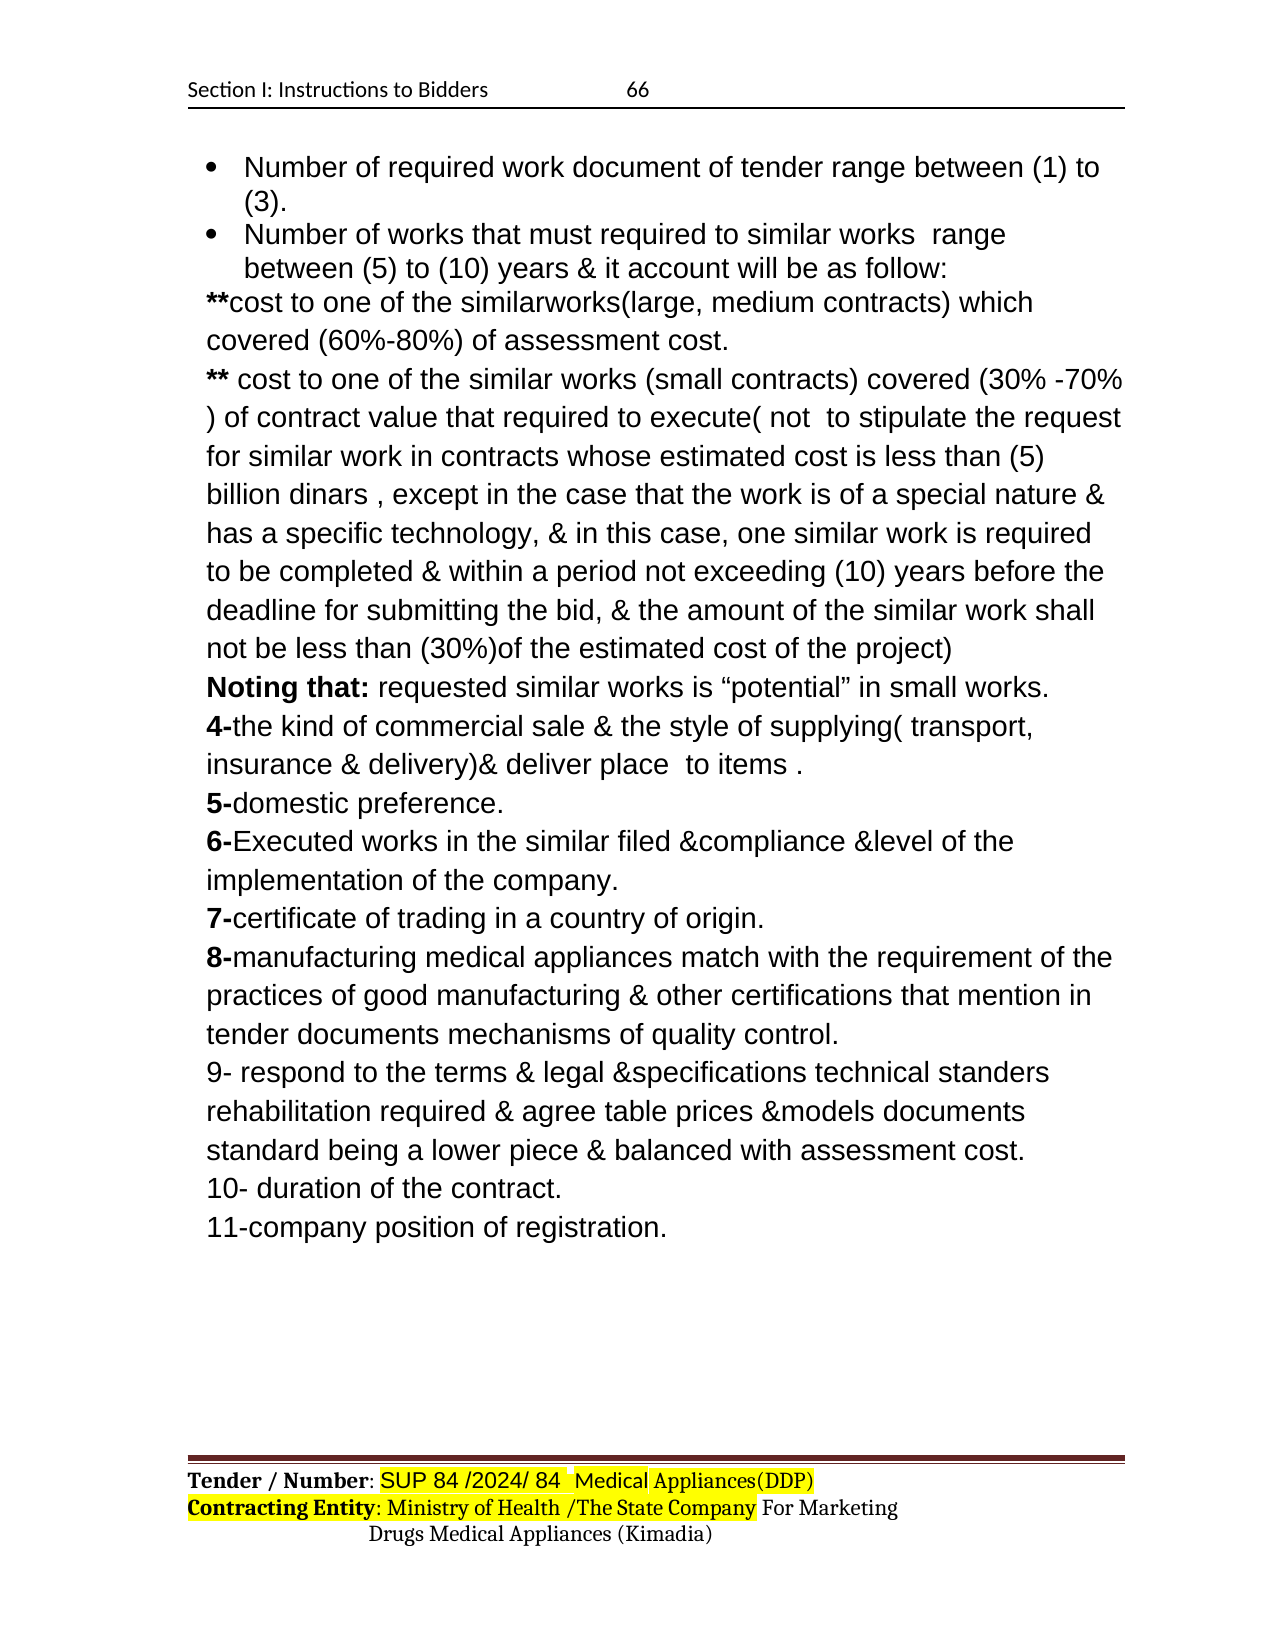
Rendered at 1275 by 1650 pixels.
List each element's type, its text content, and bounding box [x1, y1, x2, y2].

text 7-certificate of trading in a country of origin. [206, 901, 1125, 935]
text 11-company position of registration. [206, 1209, 1125, 1243]
text 6-Executed works in the similar filed &compliance &level of the implementation of the company. [206, 824, 1125, 896]
text 4-the kind of commercial sale & the style of supplying( transport, insurance & delivery)& deliver place to items . [206, 708, 1125, 781]
text ** cost to one of the similar works (small contracts) covered (30% -70% ) of contract value that required to execute( not to stipulate the request for similar work in contracts whose estimated cost is less than (5) billion dinars , except in the case that the work is of a special nature & has a specific technology, & in this case, one similar work is required to be completed & within a period not exceeding (10) years before the deadline for submitting the bid, & the amount of the similar work shall not be less than (30%)of the estimated cost of the project) [206, 362, 1125, 665]
text 5-domestic preference. [206, 786, 1125, 819]
text 8-manufacturing medical appliances match with the requirement of the practices of good manufacturing & other certifications that mention in tender documents mechanisms of quality control. [206, 940, 1125, 1050]
list Number of required work document of tender range between (1) to (3). [206, 150, 1125, 217]
text 9- respond to the terms & legal &specifications technical standers rehabilitation required & agree table prices &models documents standard being a lower piece & balanced with assessment cost. [206, 1055, 1125, 1166]
text 10- duration of the contract. [206, 1171, 1125, 1204]
text Noting that: requested similar works is “potential” in small works. [206, 670, 1125, 703]
text **cost to one of the similarworks(large, medium contracts) which covered (60%-80%) of assessment cost. [206, 284, 1125, 357]
list Number of works that must required to similar works range between (5) to (10) years & it account will be as follow: [206, 217, 1125, 284]
